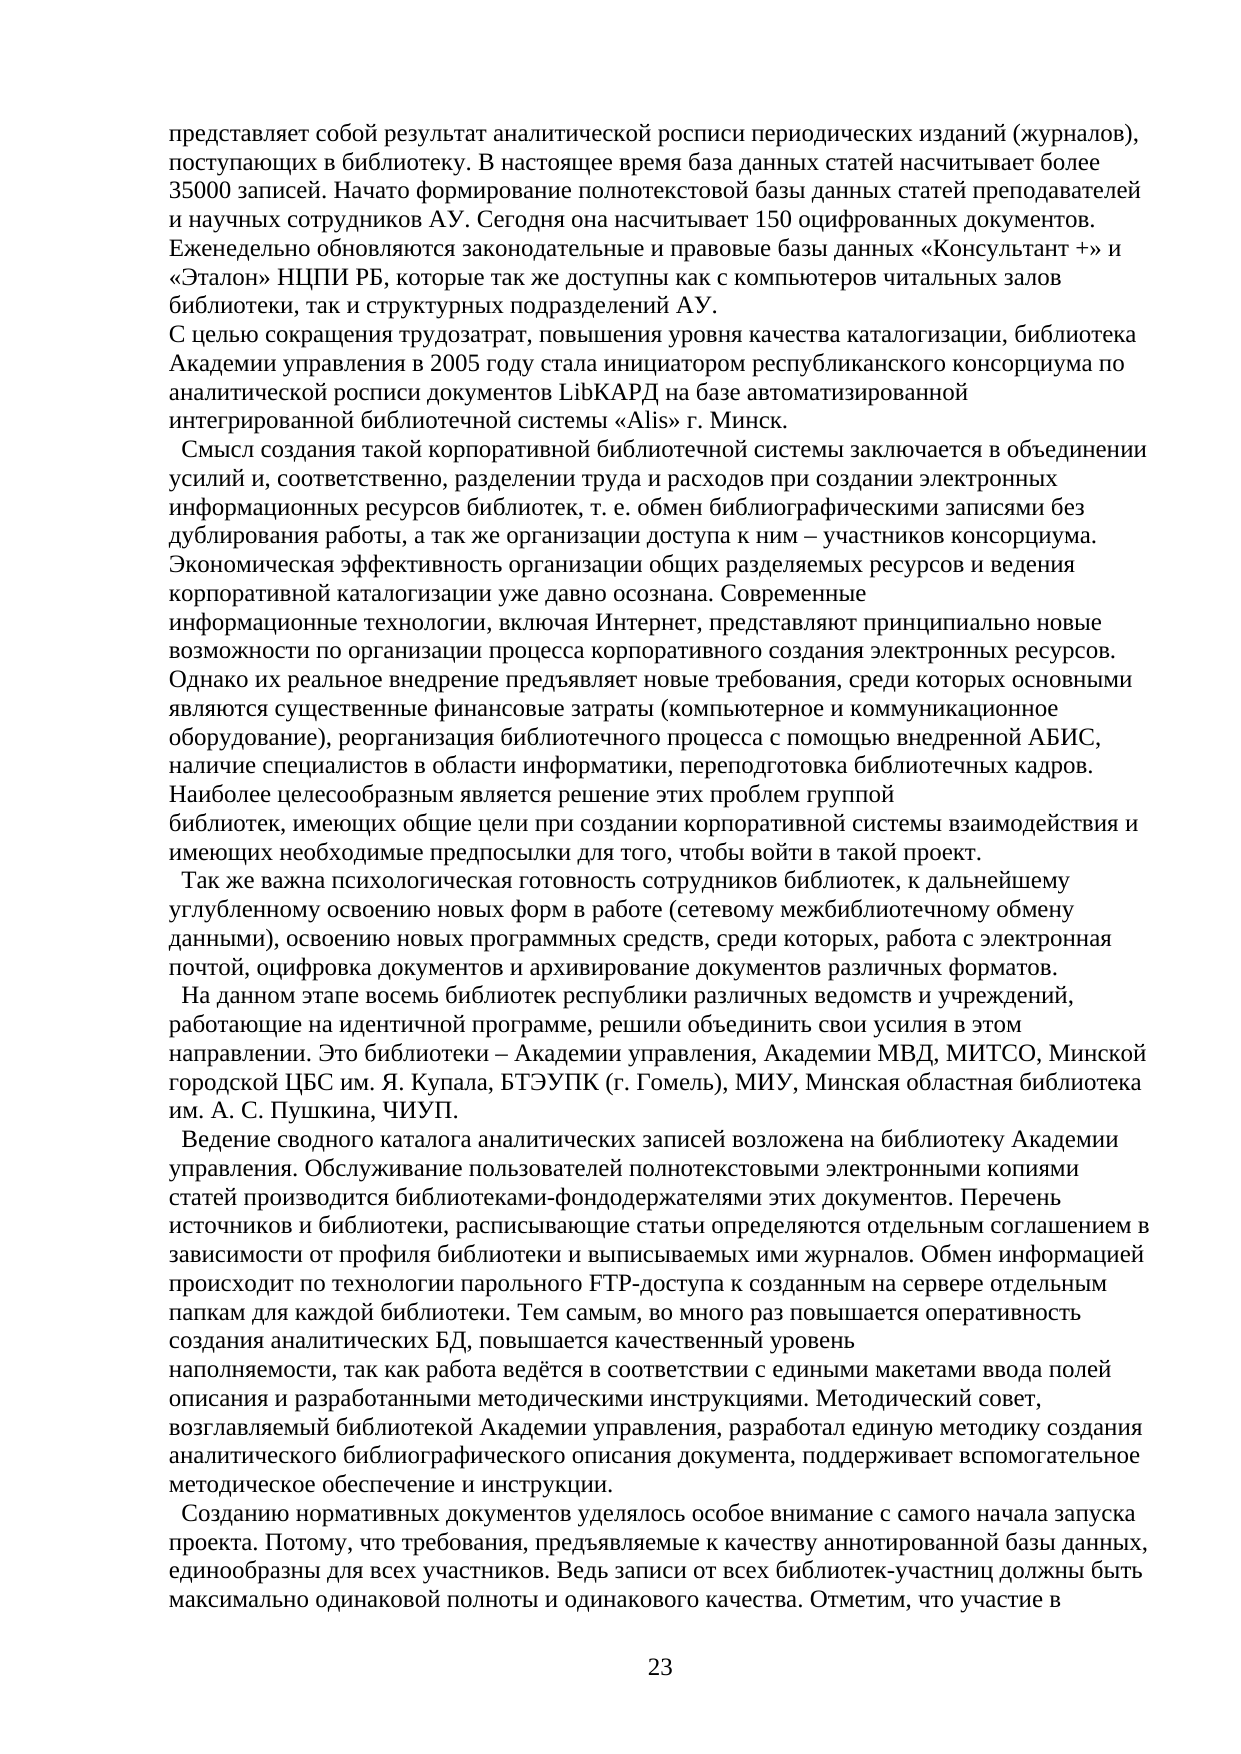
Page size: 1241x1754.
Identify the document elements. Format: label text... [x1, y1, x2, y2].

text На данном этапе восемь библиотек республики различных ведомств и учреждений, работающие на идентичной программе, решили объединить свои усилия в этом направлении. Это библиотеки – Академии управления, Академии МВД, МИТСО, Минской городской ЦБС им. Я. Купала, БТЭУПК (г. Гомель), МИУ, Минская областная библиотека им. А. С. Пушкина, ЧИУП. [169, 981, 1152, 1124]
text Так же важна психологическая готовность сотрудников библиотек, к дальнейшему углубленному освоению новых форм в работе (сетевому межбиблиотечному обмену данными), освоению новых программных средств, среди которых, работа с электронная почтой, оцифровка документов и архивирование документов различных форматов. [169, 866, 1152, 981]
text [169, 1498, 1152, 1613]
text Академии управления в 2005 году стала инициатором республиканского консорциума по аналитической росписи документов LibКАРД на базе автоматизированной интегрированной библиотечной системы «Alis» г. Минск. [169, 348, 1152, 434]
text библиотек, имеющих общие цели при создании корпоративной системы взаимодействия и имеющих необходимые предпосылки для того, чтобы войти в такой проект. [169, 808, 1152, 866]
text Ведение сводного каталога аналитических записей возложена на библиотеку Академии управления. Обслуживание пользователей полнотекстовыми электронными копиями статей производится библиотеками-фондодержателями этих документов. Перечень источников и библиотеки, расписывающие статьи определяются отдельным соглашением в зависимости от профиля библиотеки и выписываемых ими журналов. Обмен информацией происходит по технологии парольного FTP-доступа к созданным на сервере отдельным папкам для каждой библиотеки. Тем самым, во много раз повышается оперативность создания аналитических БД, повышается качественный уровень [169, 1124, 1152, 1354]
text С целью сокращения трудозатрат, повышения уровня качества каталогизации, библиотека [169, 319, 1152, 348]
text наполняемости, так как работа ведётся в соответствии с едиными макетами ввода полей описания и разработанными методическими инструкциями. Методический совет, возглавляемый библиотекой Академии управления, разработал единую методику создания аналитического библиографического описания документа, поддерживает вспомогательное методическое обеспечение и инструкции. [169, 1354, 1152, 1498]
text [169, 118, 1152, 319]
text информационные технологии, включая Интернет, представляют принципиально новые возможности по организации процесса корпоративного создания электронных ресурсов. Однако их реальное внедрение предъявляет новые требования, среди которых основными являются существенные финансовые затраты (компьютерное и коммуникационное оборудование), реорганизация библиотечного процесса с помощью внедренной АБИС, наличие специалистов в области информатики, переподготовка библиотечных кадров. Наиболее целесообразным является решение этих проблем группой [169, 607, 1152, 808]
text Смысл создания такой корпоративной библиотечной системы заключается в объединении усилий и, соответственно, разделении труда и расходов при создании электронных информационных ресурсов библиотек, т. е. обмен библиографическими записями без дублирования работы, а так же организации доступа к ним – участников консорциума. Экономическая эффективность организации общих разделяемых ресурсов и ведения корпоративной каталогизации уже давно осознана. Современные [169, 434, 1152, 607]
